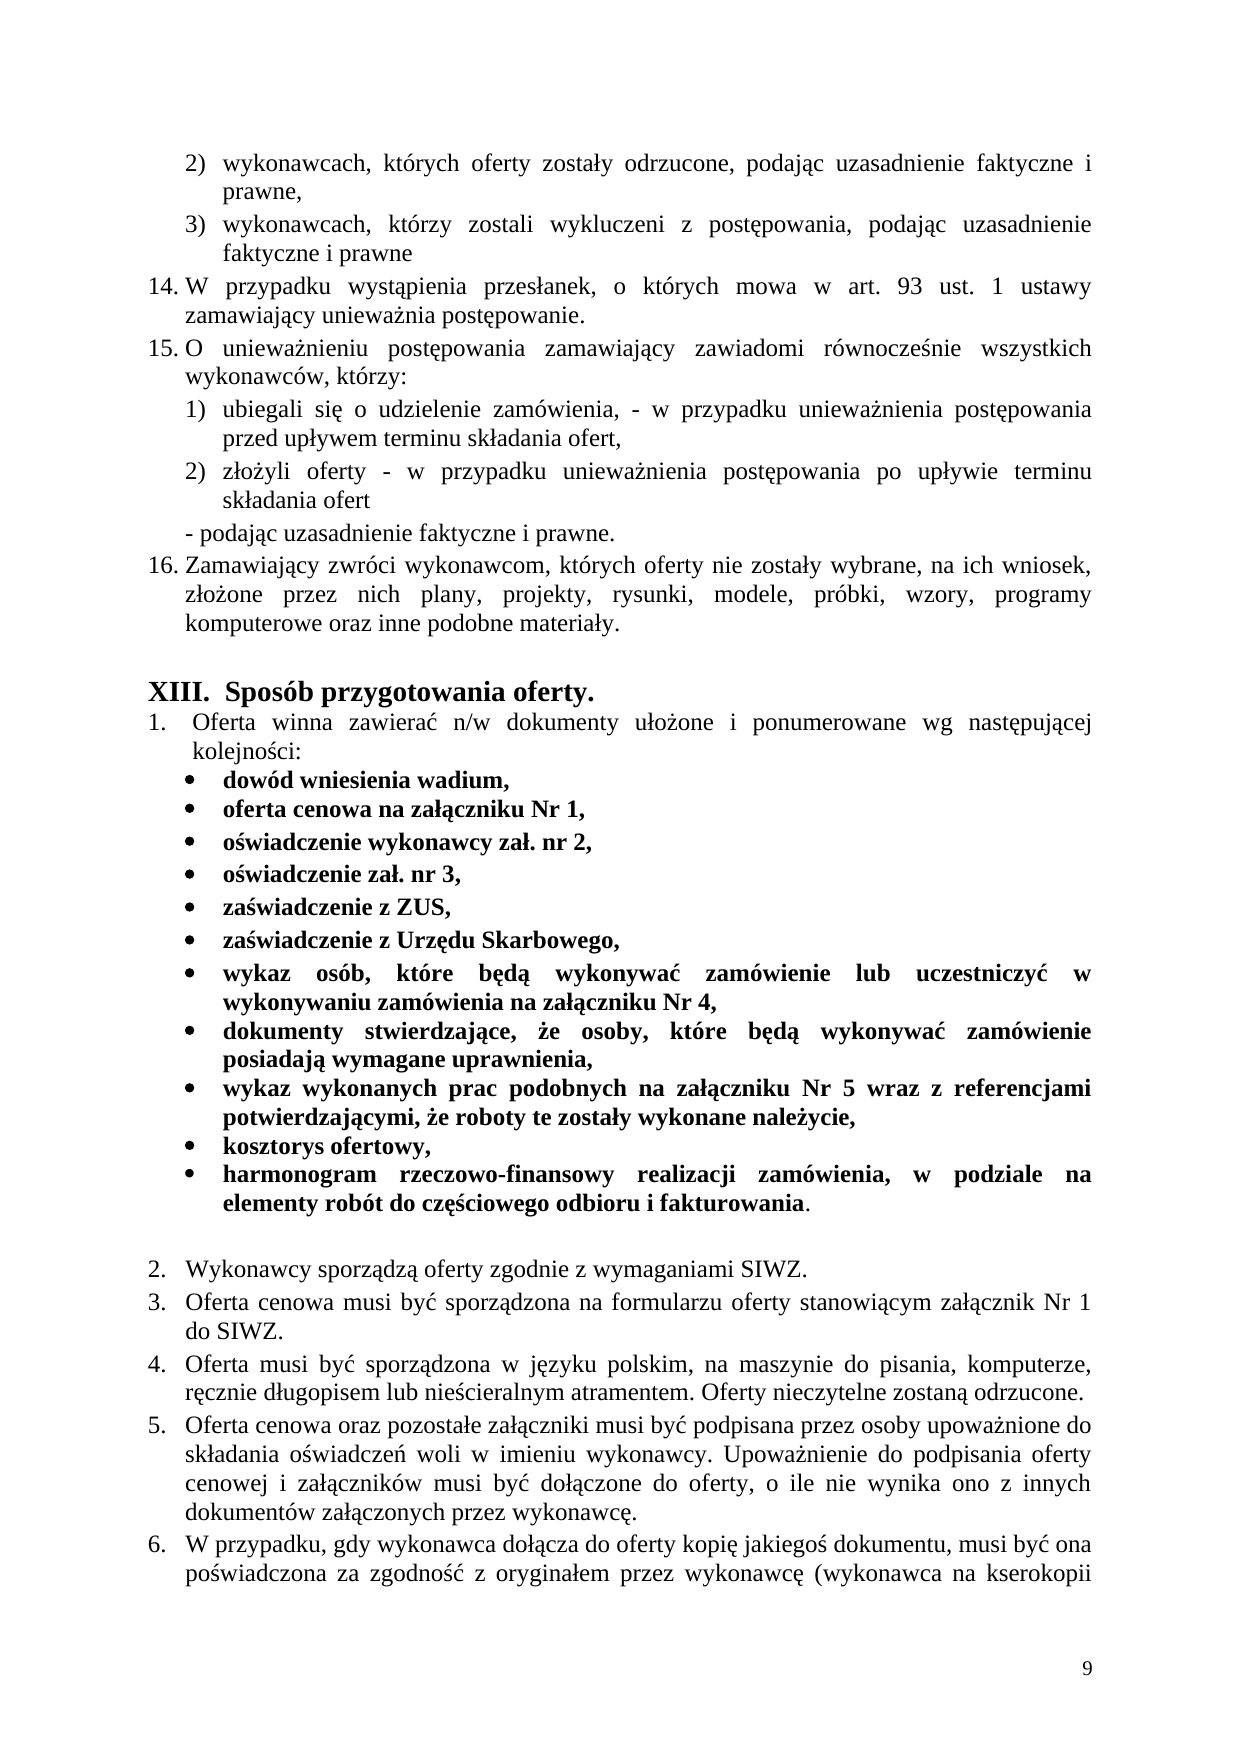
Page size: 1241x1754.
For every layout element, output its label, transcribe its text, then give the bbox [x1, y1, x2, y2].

list Wykonawcy sporządzą oferty zgodnie z wymaganiami SIWZ. [148, 1254, 1092, 1283]
list oferta cenowa na załączniku Nr 1, [185, 794, 1092, 822]
list wykonawcach, których oferty zostały odrzucone, podając uzasadnienie faktyczne i prawne, [185, 148, 1092, 205]
list oświadczenie zał. nr 3, [185, 859, 1092, 888]
list złożyli oferty - w przypadku unieważnienia postępowania po upływie terminu składania ofert [185, 456, 1092, 513]
list W przypadku wystąpienia przesłanek, o których mowa w art. 93 ust. 1 ustawy zamawiający unieważnia postępowanie. [148, 271, 1092, 328]
list dokumenty stwierdzające, że osoby, które będą wykonywać zamówienie posiadają wymagane uprawnienia, [185, 1016, 1092, 1073]
list harmonogram rzeczowo-finansowy realizacji zamówienia, w podziale na elementy robót do częściowego odbioru i fakturowania. [185, 1159, 1092, 1217]
list Oferta cenowa musi być sporządzona na formularzu oferty stanowiącym załącznik Nr 1 do SIWZ. [148, 1287, 1092, 1344]
list ubiegali się o udzielenie zamówienia, - w przypadku unieważnienia postępowania przed upływem terminu składania ofert, [185, 394, 1092, 452]
list wykaz wykonanych prac podobnych na załączniku Nr 5 wraz z referencjami potwierdzającymi, że roboty te zostały wykonane należycie, [185, 1073, 1092, 1131]
list wykaz osób, które będą wykonywać zamówienie lub uczestniczyć w wykonywaniu zamówienia na załączniku Nr 4, [185, 958, 1092, 1016]
list kosztorys ofertowy, [185, 1131, 1092, 1159]
list Zamawiający zwróci wykonawcom, których oferty nie zostały wybrane, na ich wniosek, złożone przez nich plany, projekty, rysunki, modele, próbki, wzory, programy komputerowe oraz inne podobne materiały. [148, 551, 1092, 637]
list oświadczenie wykonawcy zał. nr 2, [185, 827, 1092, 855]
text - podając uzasadnienie faktyczne i prawne. [185, 518, 1092, 546]
list Oferta cenowa oraz pozostałe załączniki musi być podpisana przez osoby upoważnione do składania oświadczeń woli w imieniu wykonawcy. Upoważnienie do podpisania oferty cenowej i załączników musi być dołączone do oferty, o ile nie wynika ono z innych dokumentów załączonych przez wykonawcę. [148, 1410, 1092, 1525]
list Oferta winna zawierać n/w dokumenty ułożone i ponumerowane wg następującej kolejności: [148, 707, 1092, 765]
list zaświadczenie z Urzędu Skarbowego, [185, 925, 1092, 954]
list wykonawcach, którzy zostali wykluczeni z postępowania, podając uzasadnienie faktyczne i prawne [185, 209, 1092, 267]
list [148, 1529, 1092, 1587]
text XIII. Sposób przygotowania oferty. [148, 674, 1092, 707]
list dowód wniesienia wadium, [185, 765, 1092, 794]
list zaświadczenie z ZUS, [185, 892, 1092, 921]
list Oferta musi być sporządzona w języku polskim, na maszynie do pisania, komputerze, ręcznie długopisem lub nieścieralnym atramentem. Oferty nieczytelne zostaną odrzucone. [148, 1349, 1092, 1406]
list O unieważnieniu postępowania zamawiający zawiadomi równocześnie wszystkich wykonawców, którzy: [148, 333, 1092, 390]
